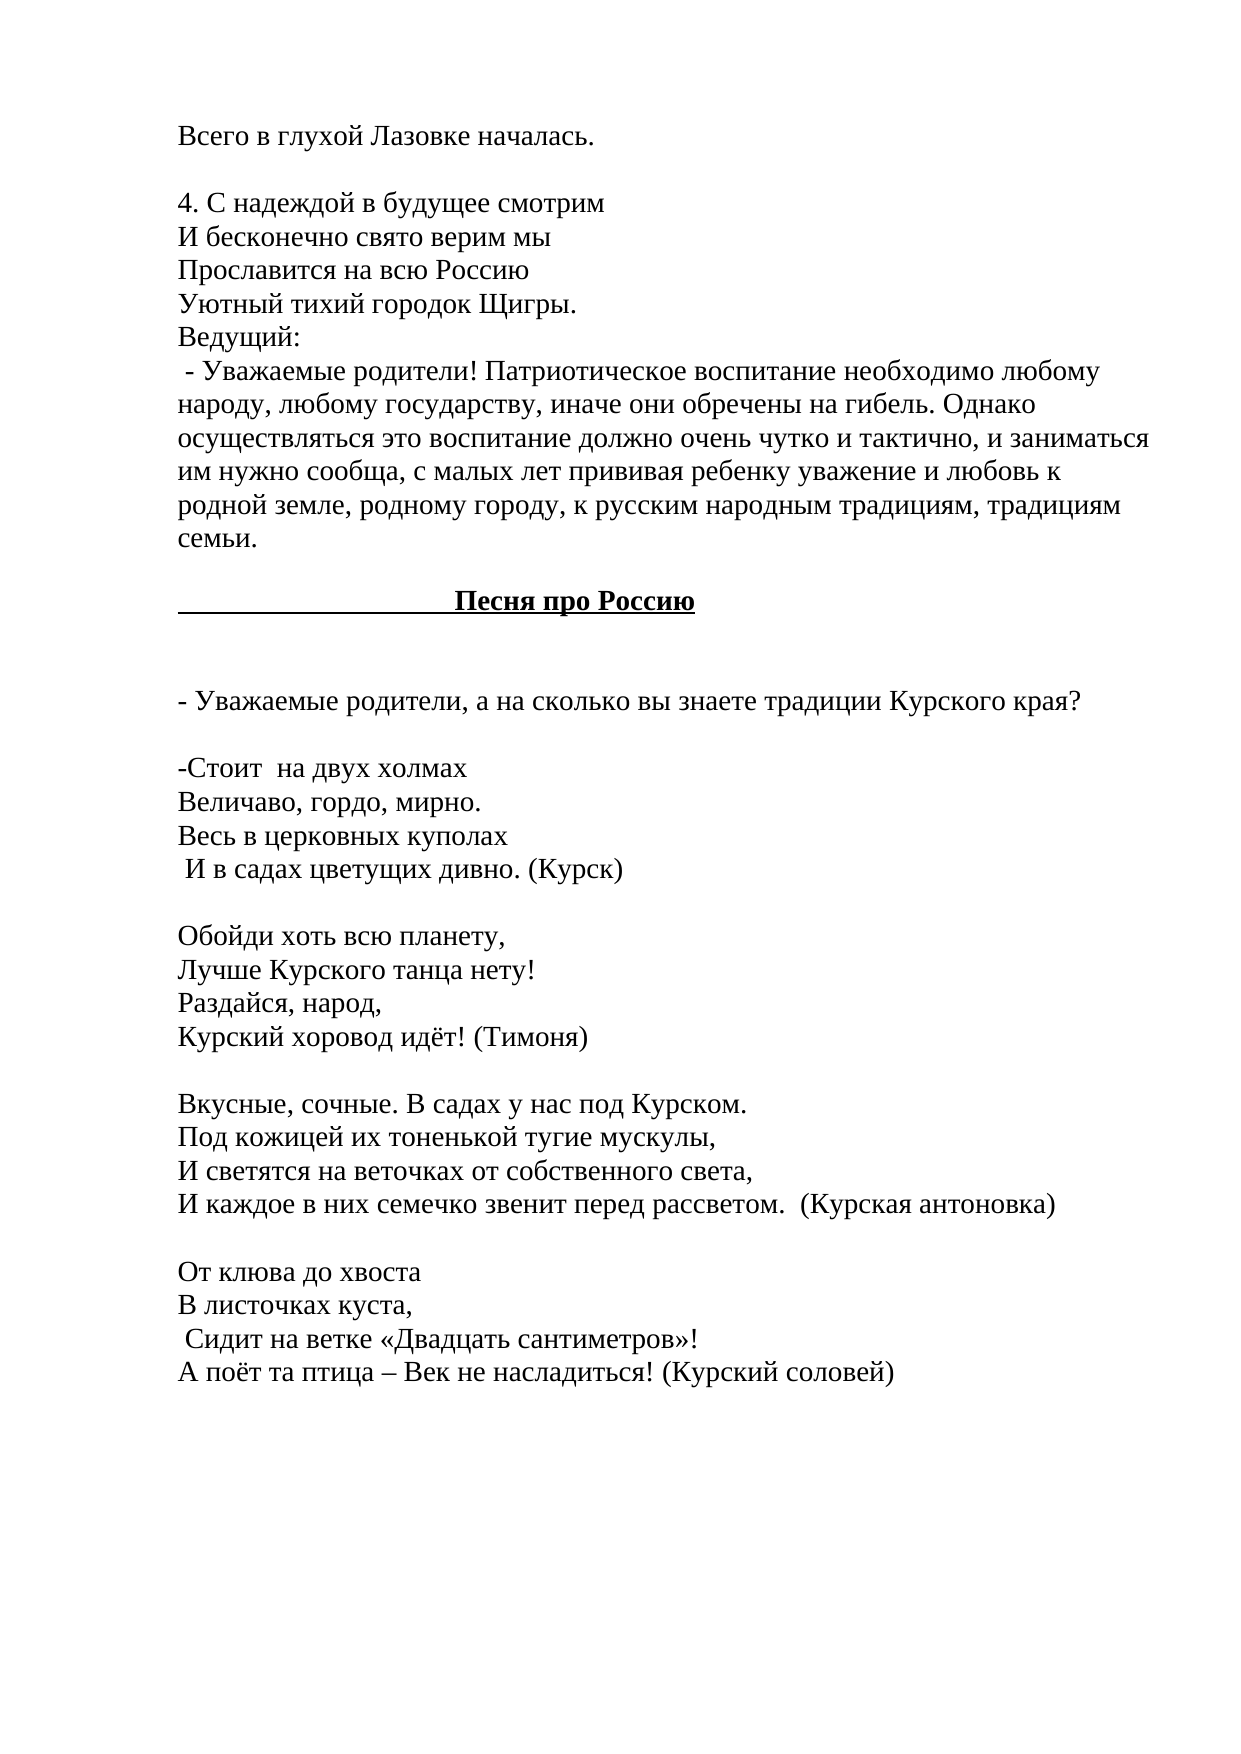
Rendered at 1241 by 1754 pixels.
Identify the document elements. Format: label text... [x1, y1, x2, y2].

text Весь в церковных куполах [177, 818, 1152, 851]
text Сидит на ветке «Двадцать сантиметров»! [177, 1321, 1152, 1354]
text А поёт та птица – Век не насладиться! (Курский соловей) [177, 1354, 1152, 1388]
text И бесконечно свято верим мы [177, 219, 1152, 252]
text Курский хоровод идёт! (Тимоня) [177, 1019, 1152, 1052]
text Песня про Россию [177, 583, 1152, 616]
text Прославится на всю Россию [177, 252, 1152, 286]
text Раздайся, народ, [177, 985, 1152, 1019]
text Обойди хоть всю планету, [177, 918, 1152, 952]
text От клюва до хвоста [177, 1254, 1152, 1287]
text И светятся на веточках от собственного света, [177, 1153, 1152, 1187]
text И каждое в них семечко звенит перед рассветом. (Курская антоновка) [177, 1187, 1152, 1220]
text И в садах цветущих дивно. (Курск) [177, 851, 1152, 885]
text - Уважаемые родители, а на сколько вы знаете традиции Курского края? [177, 683, 1152, 717]
text Лучше Курского танца нету! [177, 952, 1152, 985]
text Всего в глухой Лазовке началась. [177, 118, 1152, 152]
text Под кожицей их тоненькой тугие мускулы, [177, 1119, 1152, 1153]
text В листочках куста, [177, 1287, 1152, 1321]
text 4. С надеждой в будущее смотрим [177, 185, 1152, 219]
text Уютный тихий городок Щигры. [177, 286, 1152, 319]
text - Уважаемые родители! Патриотическое воспитание необходимо любому народу, любому государству, иначе они обречены на гибель. Однако осуществляться это воспитание должно очень чутко и тактично, и заниматься им нужно сообща, с малых лет прививая ребенку уважение и любовь к родной земле, родному городу, к русским народным традициям, традициям семьи. [177, 353, 1152, 554]
text -Стоит на двух холмах [177, 751, 1152, 784]
text Ведущий: [177, 319, 1152, 353]
text Вкусные, сочные. В садах у нас под Курском. [177, 1086, 1152, 1119]
text Величаво, гордо, мирно. [177, 784, 1152, 818]
